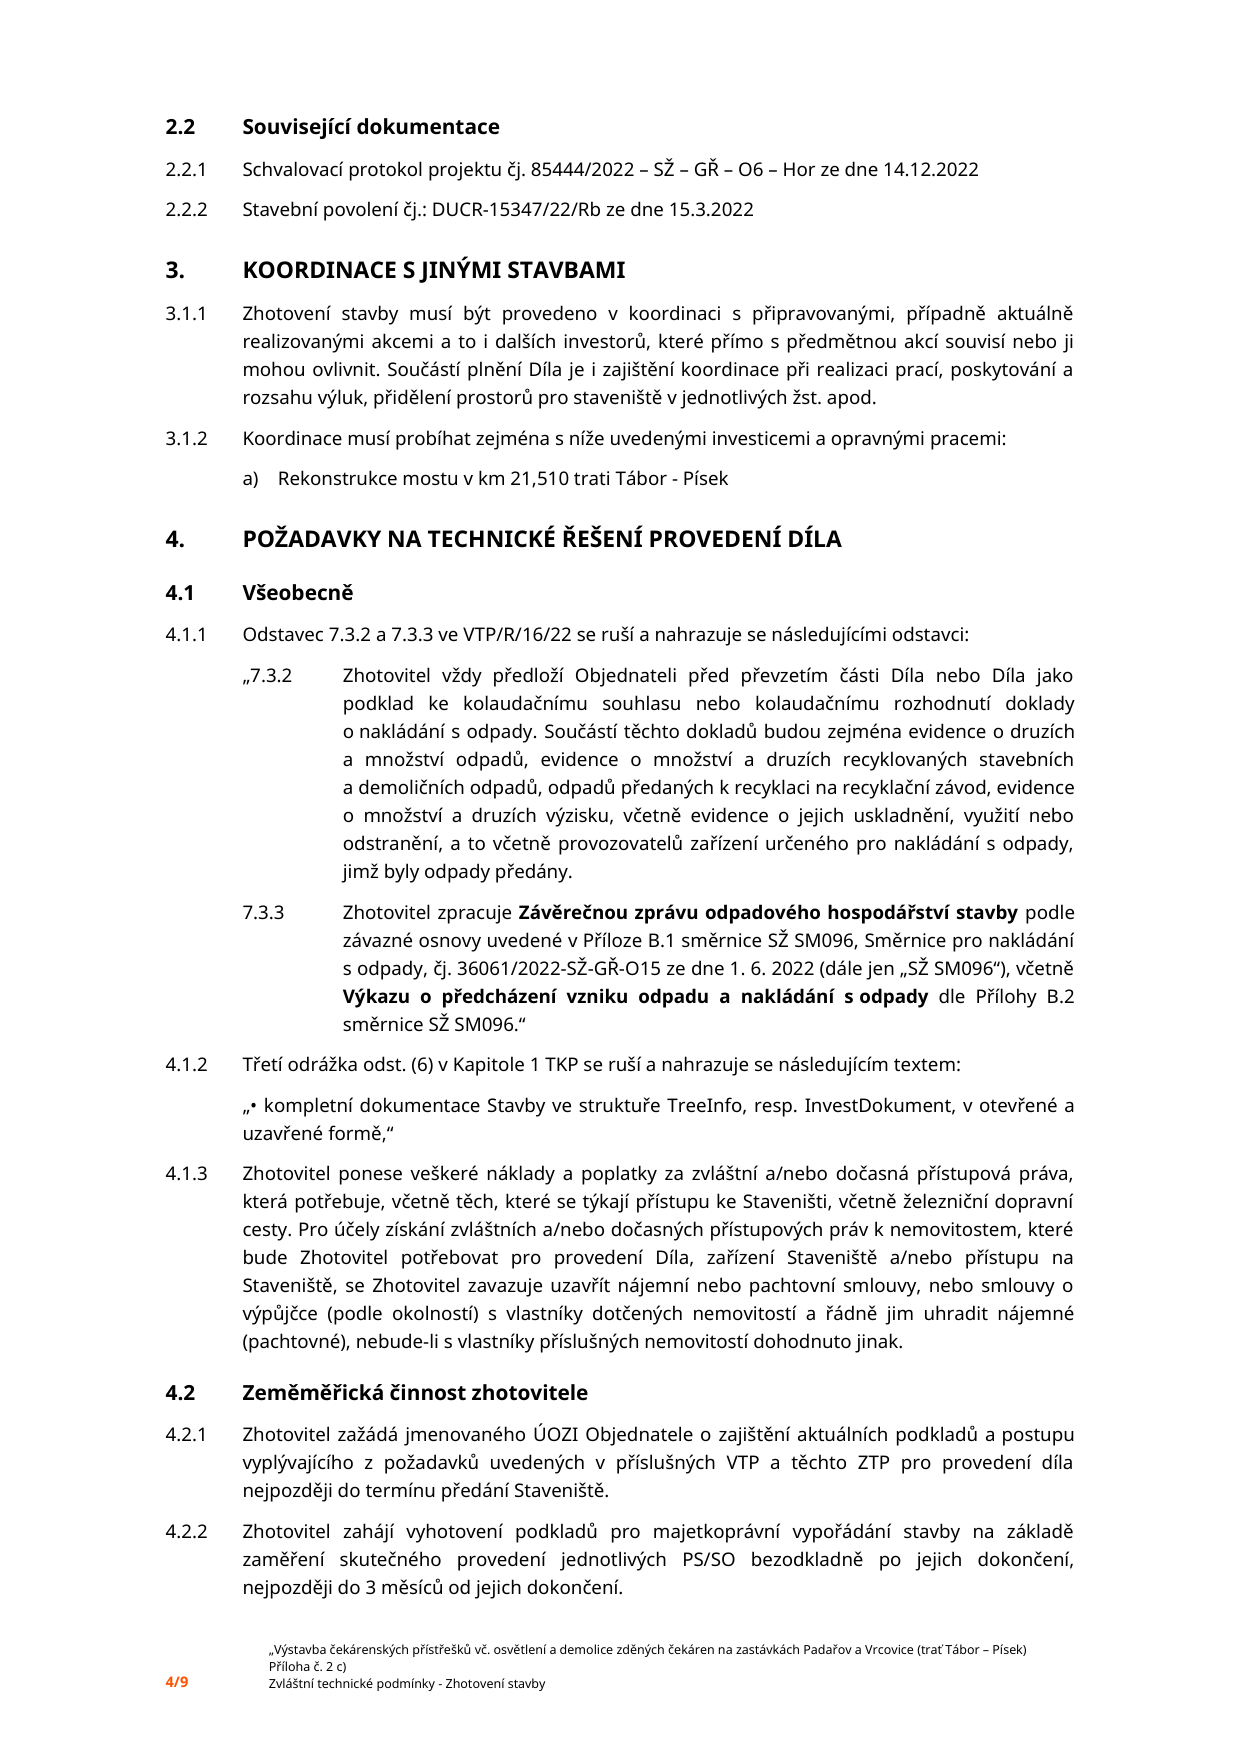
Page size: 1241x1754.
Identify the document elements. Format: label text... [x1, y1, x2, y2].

text Související dokumentace [165, 112, 1075, 141]
list Rekonstrukce mostu v km 21,510 trati Tábor - Písek [242, 466, 1075, 491]
text POŽADAVKY NA TECHNICKÉ ŘEŠENÍ PROVEDENÍ DÍLA [165, 523, 1075, 554]
text Koordinace musí probíhat zejména s níže uvedenými investicemi a opravnými pracemi: [165, 425, 1075, 451]
text Odstavec 7.3.2 a 7.3.3 ve VTP/R/16/22 se ruší a nahrazuje se následujícími odstavci: [165, 622, 1075, 647]
text Stavební povolení čj.: DUCR-15347/22/Rb ze dne 15.3.2022 [165, 196, 1075, 222]
list Třetí odrážka odst. (6) v Kapitole 1 TKP se ruší a nahrazuje se následujícím textem: [165, 1052, 1075, 1077]
text „7.3.2 Zhotovitel vždy předloží Objednateli před převzetím části Díla nebo Díla jako podklad ke kolaudačnímu souhlasu nebo kolaudačnímu rozhodnutí doklady o nakládání s odpady. Součástí těchto dokladů budou zejména evidence o druzích a množství odpadů, evidence o množství a druzích recyklovaných stavebních a demoličních odpadů, odpadů předaných k recyklaci na recyklační závod, evidence o množství a druzích výzisku, včetně evidence o jejich uskladnění, využití nebo odstranění, a to včetně provozovatelů zařízení určeného pro nakládání s odpady, jimž byly odpady předány. [242, 662, 1075, 884]
list Zhotovitel ponese veškeré náklady a poplatky za zvláštní a/nebo dočasná přístupová práva, která potřebuje, včetně těch, které se týkají přístupu ke Staveništi, včetně železniční dopravní cesty. Pro účely získání zvláštních a/nebo dočasných přístupových práv k nemovitostem, které bude Zhotovitel potřebovat pro provedení Díla, zařízení Staveniště a/nebo přístupu na Staveniště, se Zhotovitel zavazuje uzavřít nájemní nebo pachtovní smlouvy, nebo smlouvy o výpůjčce (podle okolností) s vlastníky dotčených nemovitostí a řádně jim uhradit nájemné (pachtovné), nebude-li s vlastníky příslušných nemovitostí dohodnuto jinak. [165, 1161, 1075, 1354]
text Zhotovitel zažádá jmenovaného ÚOZI Objednatele o zajištění aktuálních podkladů a postupu vyplývajícího z požadavků uvedených v příslušných VTP a těchto ZTP pro provedení díla nejpozději do termínu předání Staveniště. [165, 1421, 1075, 1503]
text KOORDINACE S JINÝMI STAVBAMI [165, 254, 1075, 285]
text Schvalovací protokol projektu čj. 85444/2022 – SŽ – GŘ – O6 – Hor ze dne 14.12.2022 [165, 156, 1075, 181]
text Všeobecně [165, 578, 1075, 606]
text Zeměměřická činnost zhotovitele [165, 1378, 1075, 1406]
text Zhotovitel zahájí vyhotovení podkladů pro majetkoprávní vypořádání stavby na základě zaměření skutečného provedení jednotlivých PS/SO bezodkladně po jejich dokončení, nejpozději do 3 měsíců od jejich dokončení. [165, 1518, 1075, 1599]
text 7.3.3 Zhotovitel zpracuje Závěrečnou zprávu odpadového hospodářství stavby podle závazné osnovy uvedené v Příloze B.1 směrnice SŽ SM096, Směrnice pro nakládání s odpady, čj. 36061/2022-SŽ-GŘ-O15 ze dne 1. 6. 2022 (dále jen „SŽ SM096“), včetně Výkazu o předcházení vzniku odpadu a nakládání s odpady dle Přílohy B.2 směrnice SŽ SM096.“ [242, 899, 1075, 1037]
text „• kompletní dokumentace Stavby ve struktuře TreeInfo, resp. InvestDokument, v otevřené a uzavřené formě,“ [242, 1092, 1075, 1146]
text Zhotovení stavby musí být provedeno v koordinaci s připravovanými, případně aktuálně realizovanými akcemi a to i dalších investorů, které přímo s předmětnou akcí souvisí nebo ji mohou ovlivnit. Součástí plnění Díla je i zajištění koordinace při realizaci prací, poskytování a rozsahu výluk, přidělení prostorů pro staveniště v jednotlivých žst. apod. [165, 301, 1075, 410]
